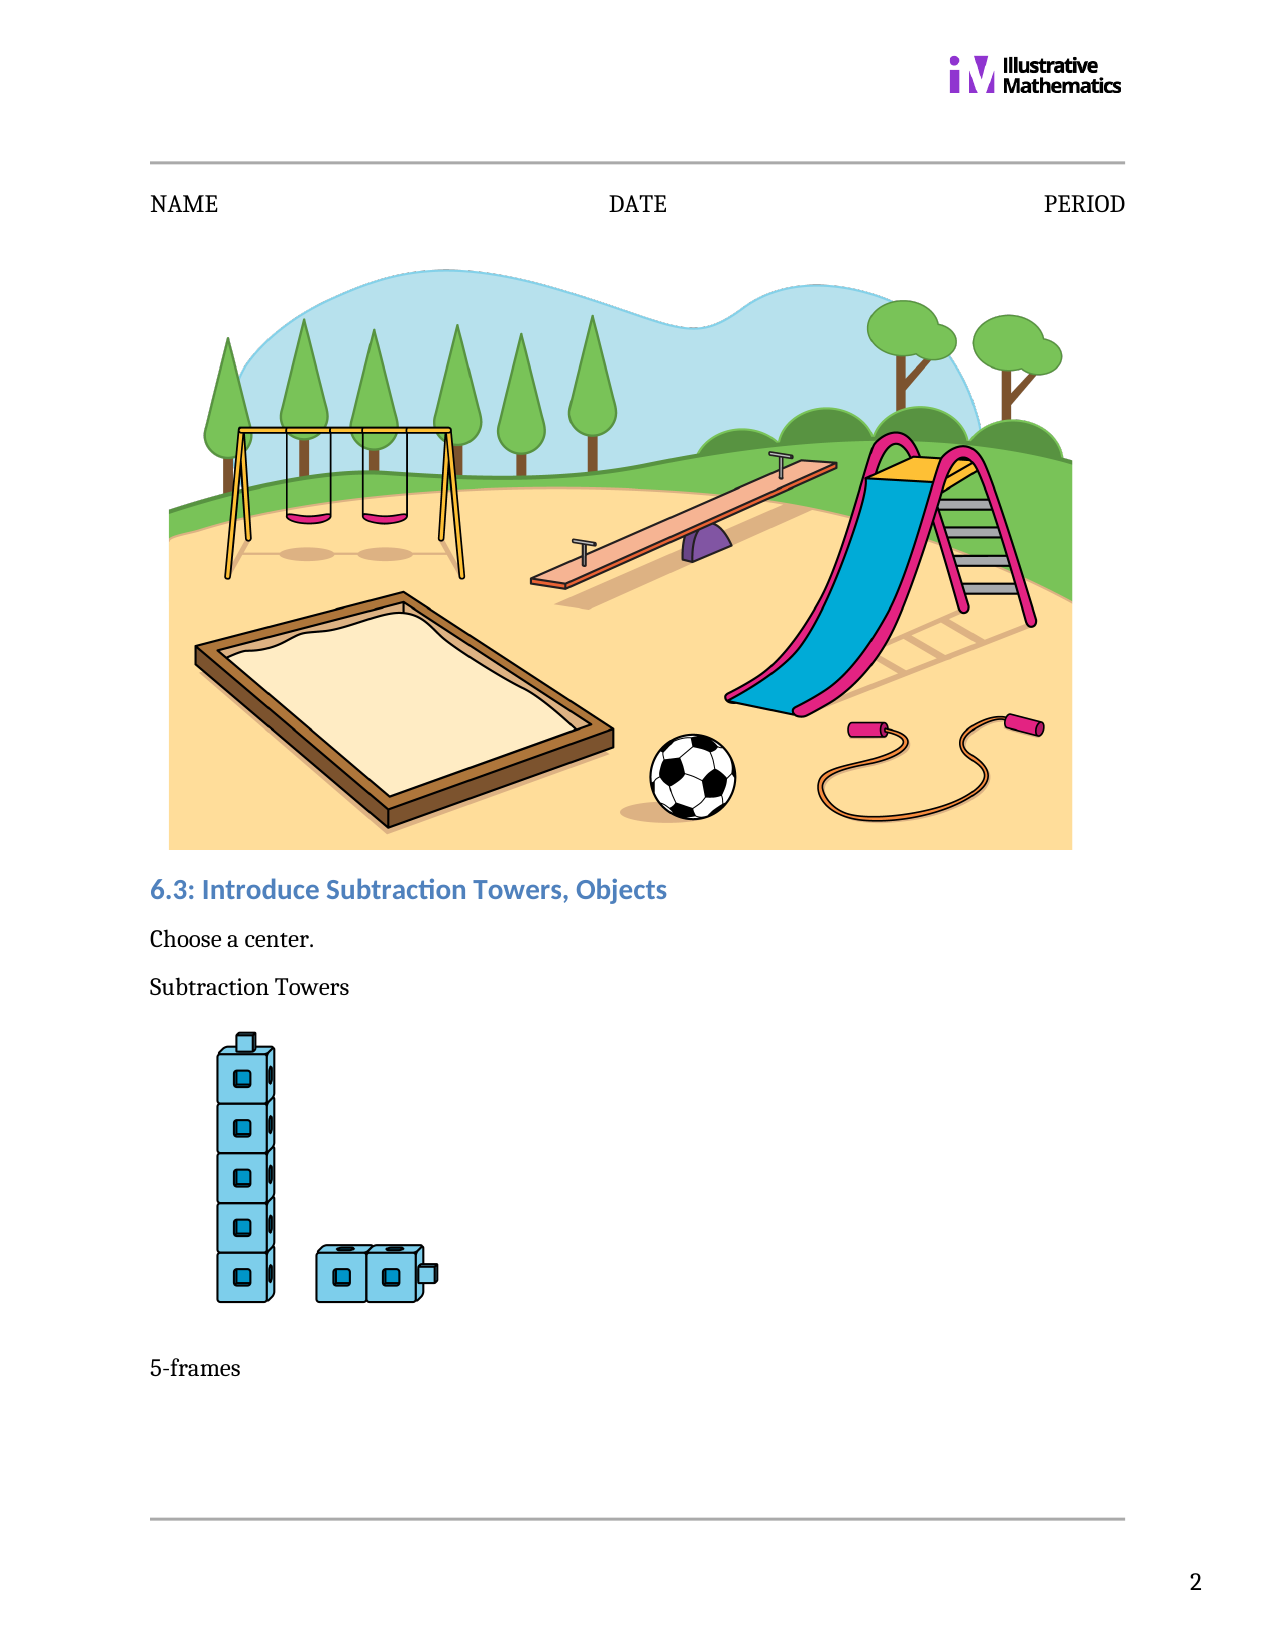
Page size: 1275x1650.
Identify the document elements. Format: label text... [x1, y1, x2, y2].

text Choose a center. [150, 925, 1125, 954]
picture [168, 1020, 657, 1336]
text 5-frames [150, 1354, 1125, 1383]
picture [949, 55, 1121, 93]
text Subtraction Towers [150, 973, 1125, 1001]
subtitle 6.3: Introduce Subtraction Towers, Objects [150, 871, 1125, 906]
picture [168, 247, 1073, 850]
